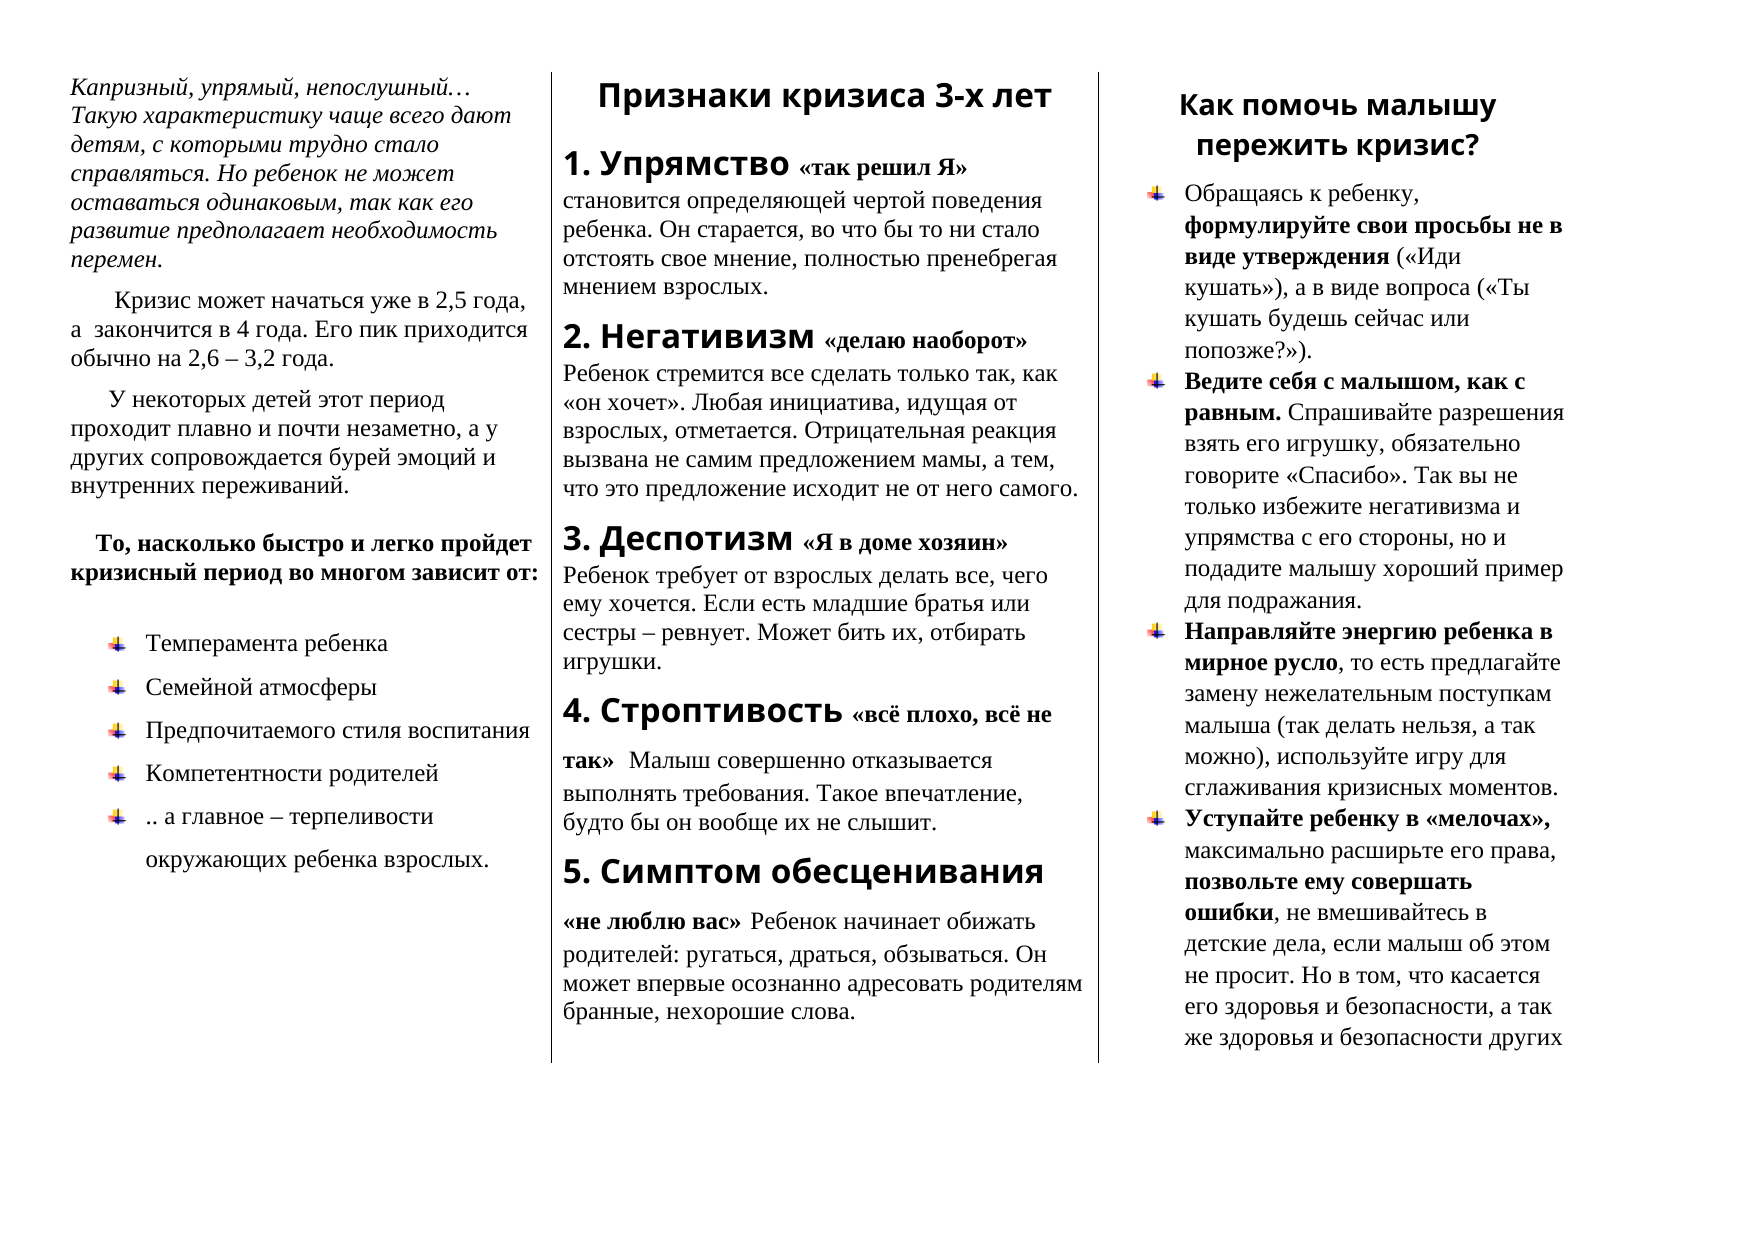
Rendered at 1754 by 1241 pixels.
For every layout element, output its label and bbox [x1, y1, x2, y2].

picture [108, 764, 126, 782]
table_header [59, 72, 551, 1063]
picture [1147, 184, 1165, 201]
picture [108, 678, 126, 695]
table_header [552, 72, 1098, 1063]
picture [108, 721, 126, 739]
table_header [1099, 72, 1577, 1063]
picture [108, 635, 126, 652]
picture [1147, 809, 1165, 826]
picture [108, 807, 126, 825]
picture [1147, 371, 1165, 389]
picture [1147, 621, 1165, 639]
